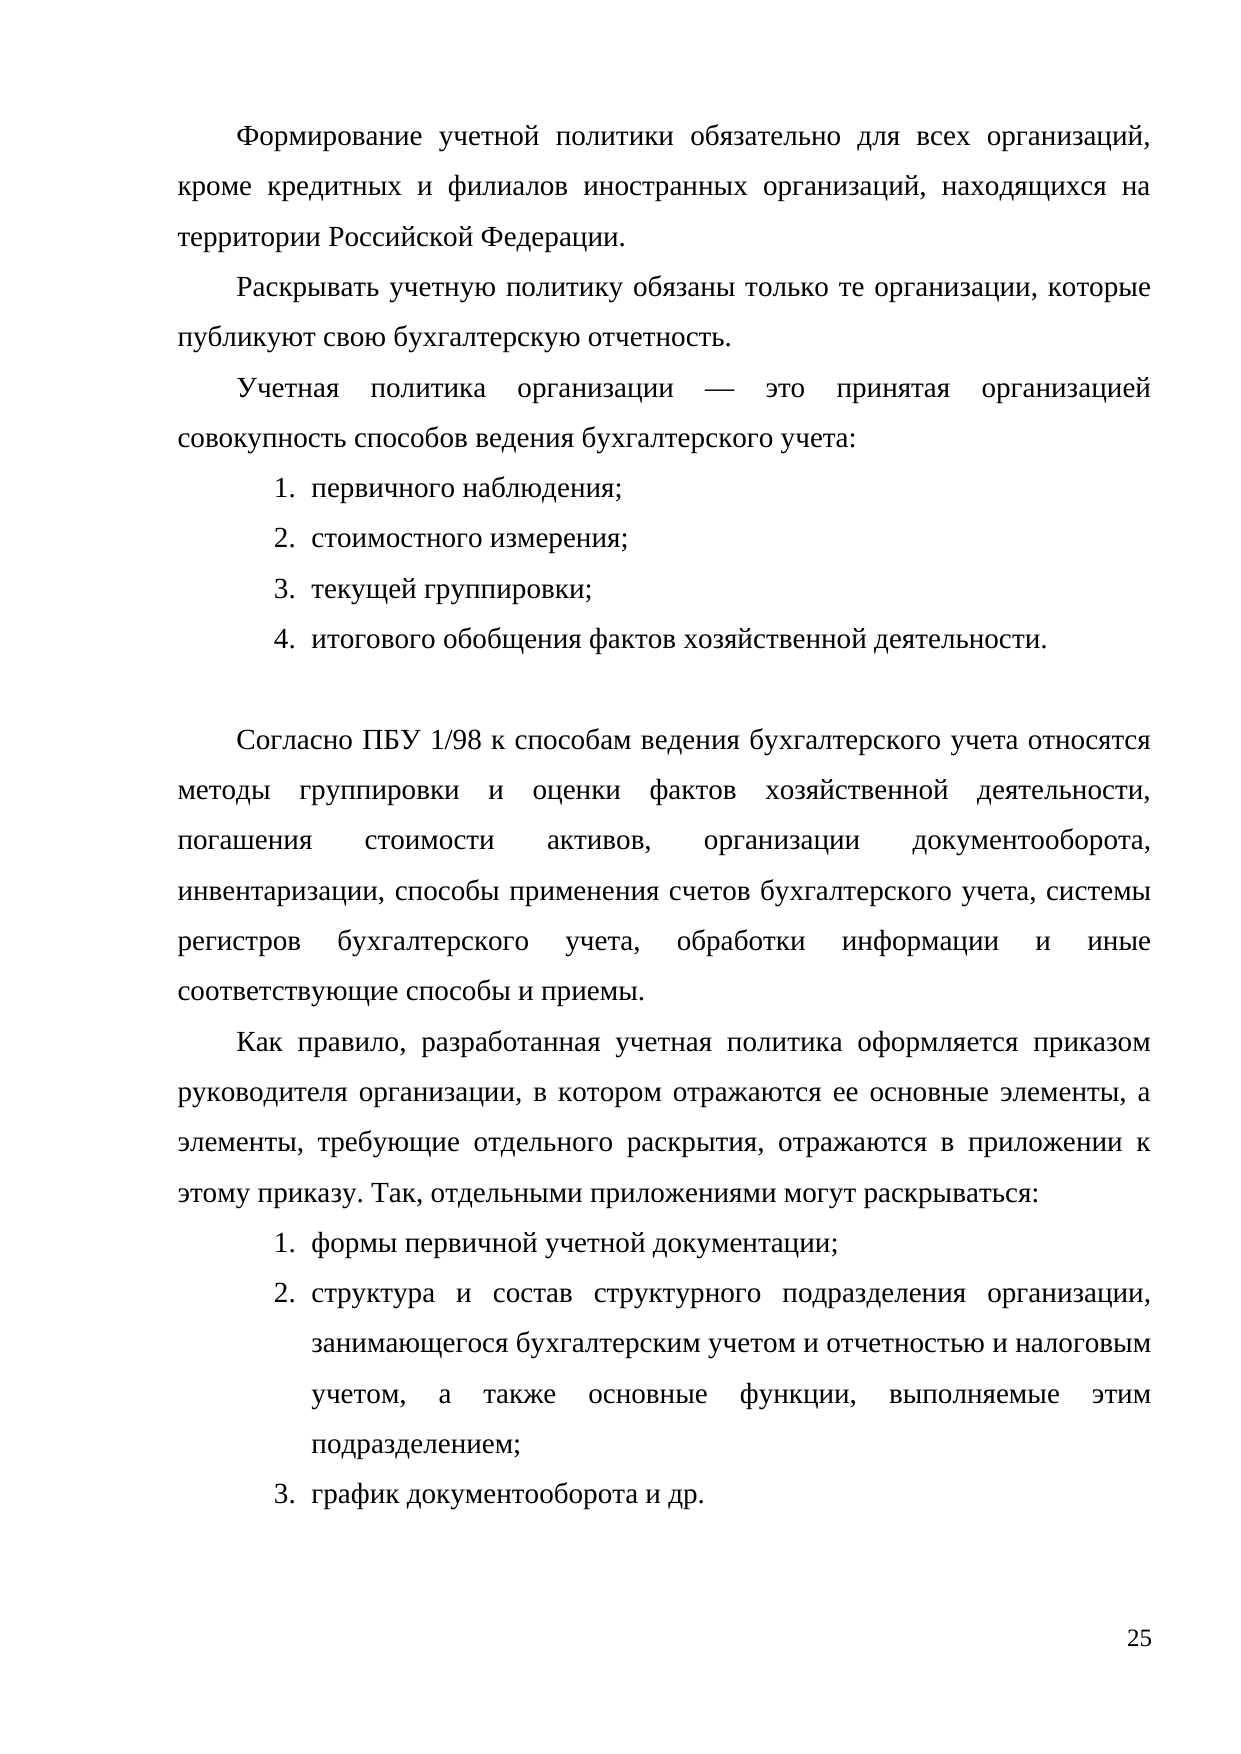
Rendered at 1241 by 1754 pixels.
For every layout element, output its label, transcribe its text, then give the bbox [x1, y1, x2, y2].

list структура и состав структурного подразделения организации, занимающегося бухгалтерским учетом и отчетностью и налоговым учетом, а также основные функции, выполняемые этим подразделением; [274, 1275, 1152, 1460]
list график документооборота и др. [274, 1477, 1152, 1510]
text Как правило, разработанная учетная политика оформляется приказом руководителя организации, в котором отражаются ее основные элементы, а элементы, требующие отдельного раскрытия, отражаются в приложении к этому приказу. Так, отдельными приложениями могут раскрываться: [177, 1024, 1152, 1208]
list стоимостного измерения; [274, 521, 1152, 554]
text Согласно ПБУ 1/98 к способам ведения бухгалтерского учета относятся методы группировки и оценки фактов хозяйственной деятельности, погашения стоимости активов, организации документооборота, инвентаризации, способы применения счетов бухгалтерского учета, системы регистров бухгалтерского учета, обработки информации и иные соответствующие способы и приемы. [177, 722, 1152, 1007]
text Раскрывать учетную политику обязаны только те организации, которые публикуют свою бухгалтерскую отчетность. [177, 269, 1152, 353]
list итогового обобщения фактов хозяйственной деятельности. [274, 621, 1152, 655]
list первичного наблюдения; [274, 470, 1152, 504]
list текущей группировки; [274, 571, 1152, 604]
text Учетная политика организации — это принятая организацией совокупность способов ведения бухгалтерского учета: [177, 370, 1152, 453]
list формы первичной учетной документации; [274, 1225, 1152, 1258]
text Формирование учетной политики обязательно для всех организаций, кроме кредитных и филиалов иностранных организаций, находящихся на территории Российской Федерации. [177, 118, 1152, 252]
